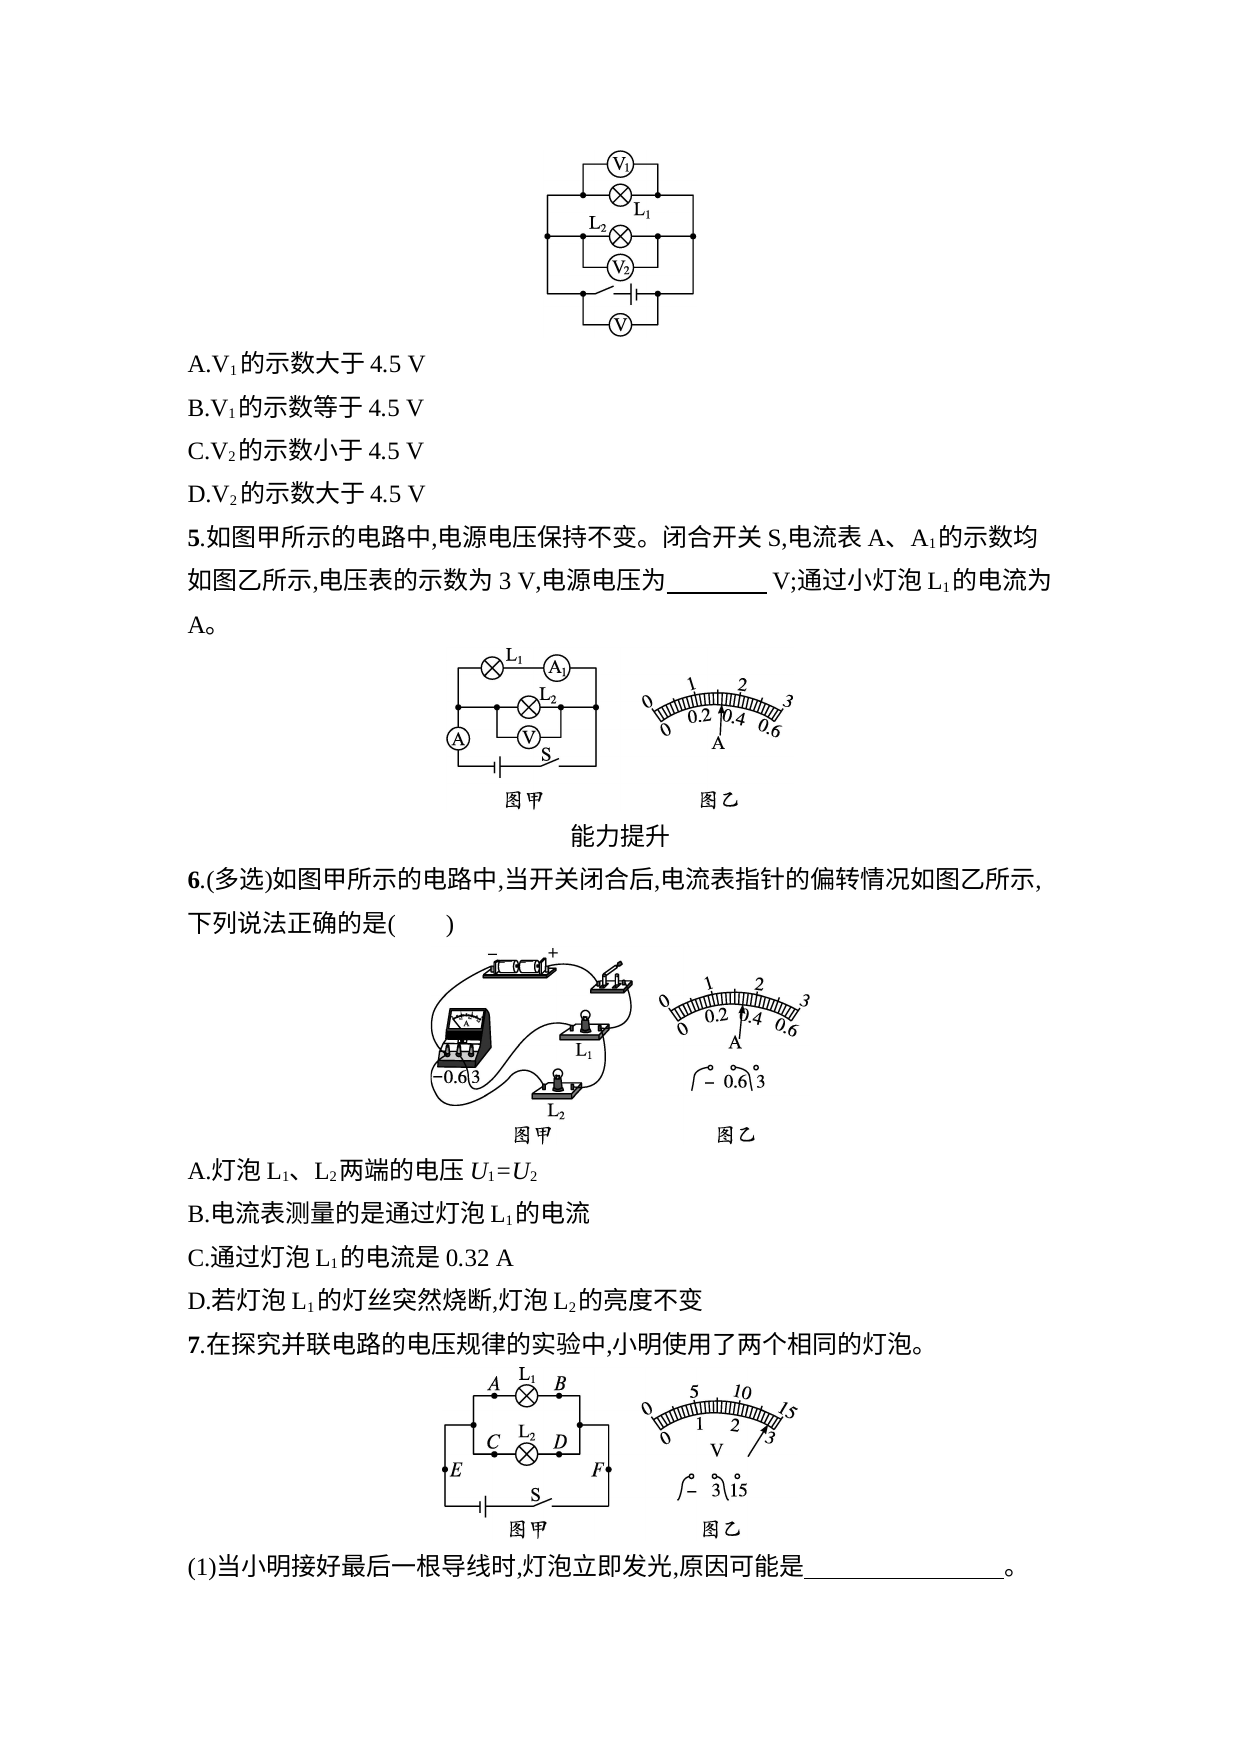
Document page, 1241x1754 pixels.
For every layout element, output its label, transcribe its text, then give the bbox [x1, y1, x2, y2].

picture [446, 647, 794, 811]
text D.若灯泡L1的灯丝突然烧断,灯泡L2的亮度不变 [187, 1281, 1053, 1317]
picture [430, 946, 810, 1145]
text 6.(多选)如图甲所示的电路中,当开关闭合后,电流表指针的偏转情况如图乙所示,下列说法正确的是( ) [187, 860, 1053, 939]
text 7.在探究并联电路的电压规律的实验中,小明使用了两个相同的灯泡。 [187, 1324, 1053, 1361]
text B.V1的示数等于4.5 V [187, 387, 1053, 423]
picture [543, 150, 698, 338]
text (1)当小明接好最后一根导线时,灯泡立即发光,原因可能是 。 [187, 1547, 1053, 1583]
text 5.如图甲所示的电路中,电源电压保持不变。闭合开关S,电流表A、A1的示数均如图乙所示,电压表的示数为3 V,电源电压为 V;通过小灯泡L1的电流为 A。 [187, 517, 1053, 641]
text D.V2的示数大于4.5 V [187, 474, 1053, 510]
text B.电流表测量的是通过灯泡L1的电流 [187, 1194, 1053, 1230]
text 能力提升 [187, 816, 1053, 852]
text A.灯泡L1、L2两端的电压U1=U2 [187, 1151, 1053, 1187]
picture [442, 1367, 799, 1541]
text C.V2的示数小于4.5 V [187, 431, 1053, 467]
text A.V1的示数大于4.5 V [187, 344, 1053, 380]
text C.通过灯泡L1的电流是0.32 A [187, 1237, 1053, 1274]
